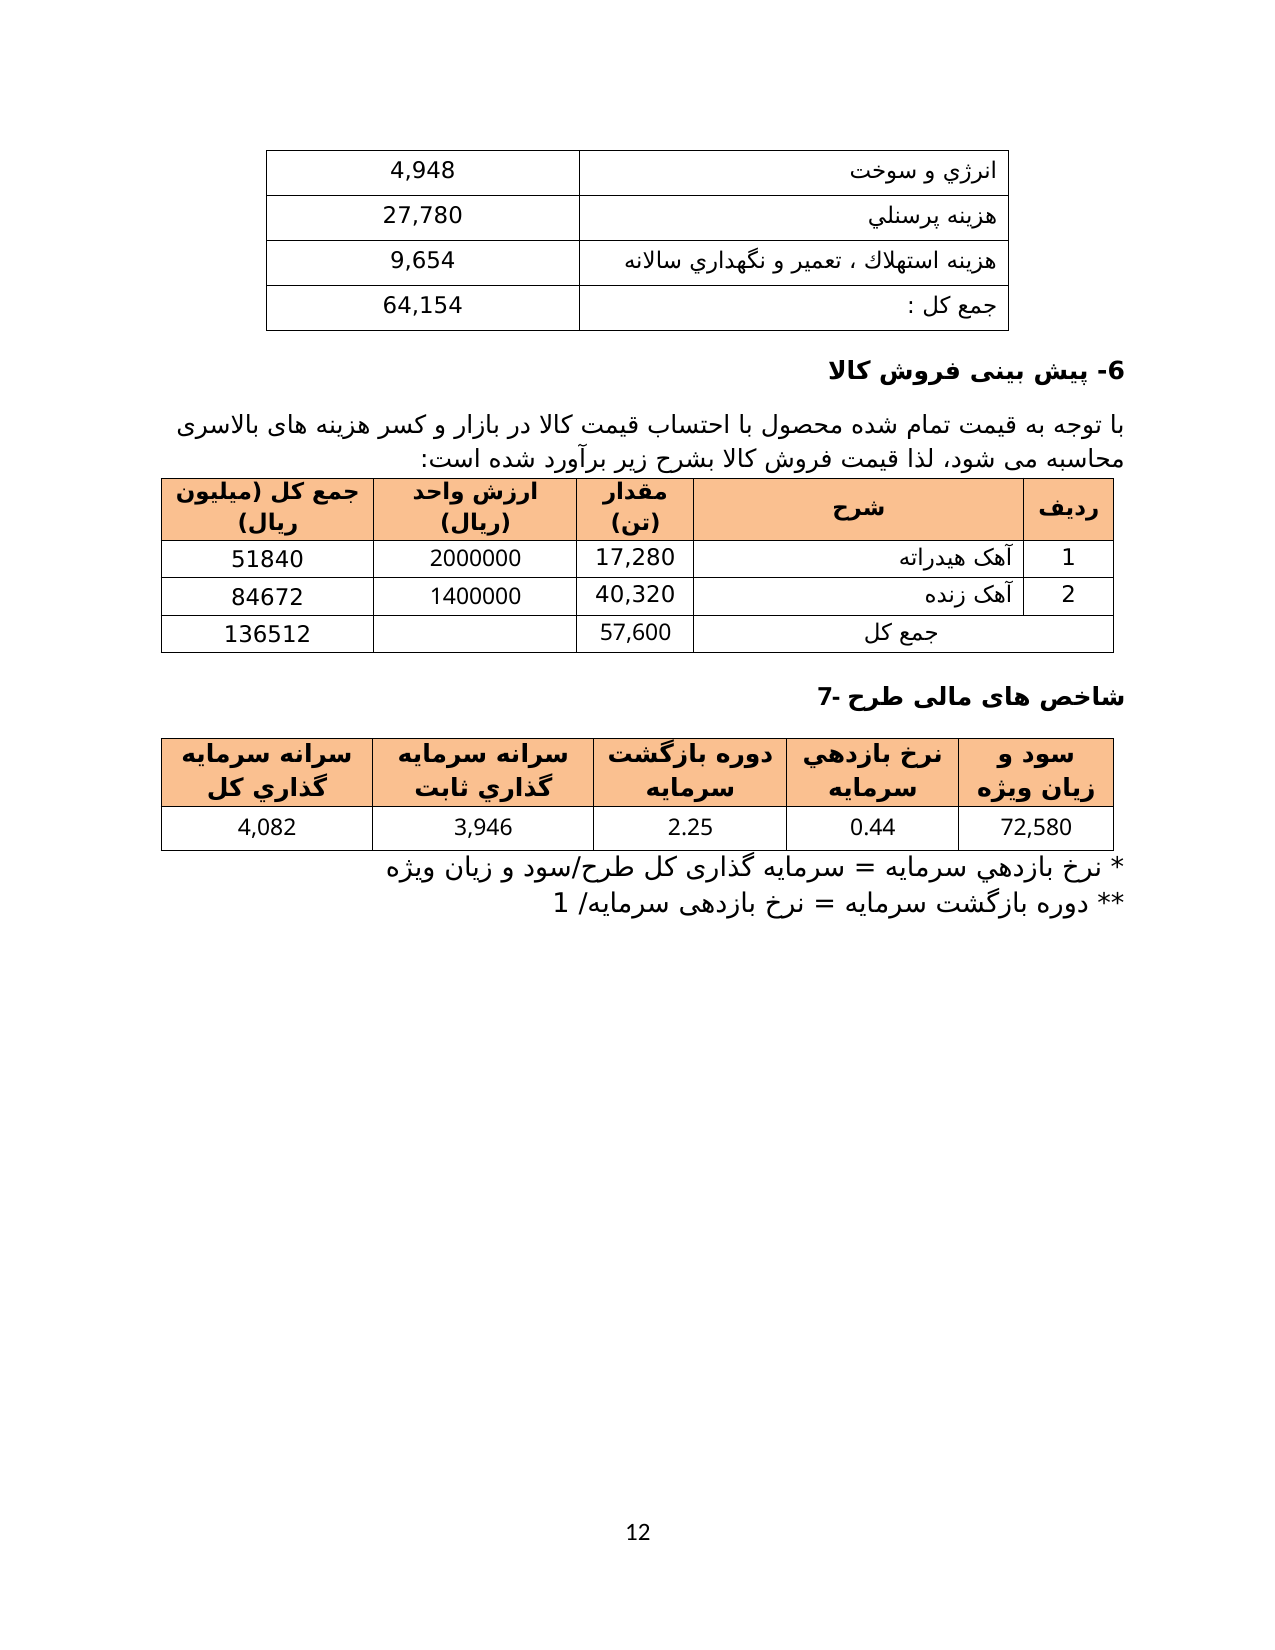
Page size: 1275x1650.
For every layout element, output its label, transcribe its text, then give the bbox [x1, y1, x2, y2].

table_cell 64,154 [267, 286, 579, 330]
table_cell 2 [1024, 578, 1113, 615]
table_cell 9,654 [267, 241, 579, 285]
table_header رديف [1024, 479, 1113, 540]
table_cell جمع کل [694, 616, 1113, 652]
table_cell 1 [1024, 541, 1113, 577]
table_cell 4,948 [267, 151, 579, 195]
table_cell [374, 616, 576, 652]
table_header مقدار (تن) [577, 479, 693, 540]
text * نرخ بازدهي سرمايه = سرمایه گذاری کل طرح/سود و زیان ویژه [150, 851, 1125, 883]
table_cell 27,780 [267, 196, 579, 240]
table_header سرانه سرمايه گذاري ثابت [373, 739, 593, 806]
table_cell 136512 [162, 616, 373, 652]
table_header سرانه سرمايه گذاري كل [162, 739, 372, 806]
table_cell هزينه پرسنلي [580, 196, 1008, 240]
table_header جمع كل (ميليون ريال) [162, 479, 373, 540]
table_header ارزش واحد (ريال) [374, 479, 576, 540]
table_header شرح [694, 479, 1023, 540]
table_cell 0.44 [787, 807, 958, 850]
table_header سود و زيان ويژه [959, 739, 1113, 806]
table_cell 17,280 [577, 541, 693, 577]
table_cell 51840 [162, 541, 373, 577]
text 6- پیش بینی فروش کالا [150, 356, 1125, 385]
table_cell آهک زنده [694, 578, 1023, 615]
text 7- شاخص های مالی طرح [150, 678, 1125, 712]
table_cell 4,082 [162, 807, 372, 850]
table_cell 1400000 [374, 578, 576, 615]
table_cell 84672 [162, 578, 373, 615]
table_header نرخ بازدهي سرمايه [787, 739, 958, 806]
table_cell 57,600 [577, 616, 693, 652]
text با توجه به قیمت تمام شده محصول با احتساب قیمت کالا در بازار و کسر هزینه های بالاسری محاسبه می شود، لذا قیمت فروش کالا بشرح زیر برآورد شده است: [150, 410, 1125, 473]
table_header دوره بازگشت سرمايه [594, 739, 786, 806]
table_cell هزينه استهلاك ، تعمير و نگهداري سالانه [580, 241, 1008, 285]
text ** دوره بازگشت سرمايه = نرخ بازدهی سرمایه/ 1 [150, 887, 1125, 919]
table_cell 2.25 [594, 807, 786, 850]
table_cell 72,580 [959, 807, 1113, 850]
table_cell آهک هیدراته [694, 541, 1023, 577]
table_cell 3,946 [373, 807, 593, 850]
table_cell 2000000 [374, 541, 576, 577]
table_cell 40,320 [577, 578, 693, 615]
table_cell انرژي و سوخت [580, 151, 1008, 195]
table_cell جمع كل : [580, 286, 1008, 330]
